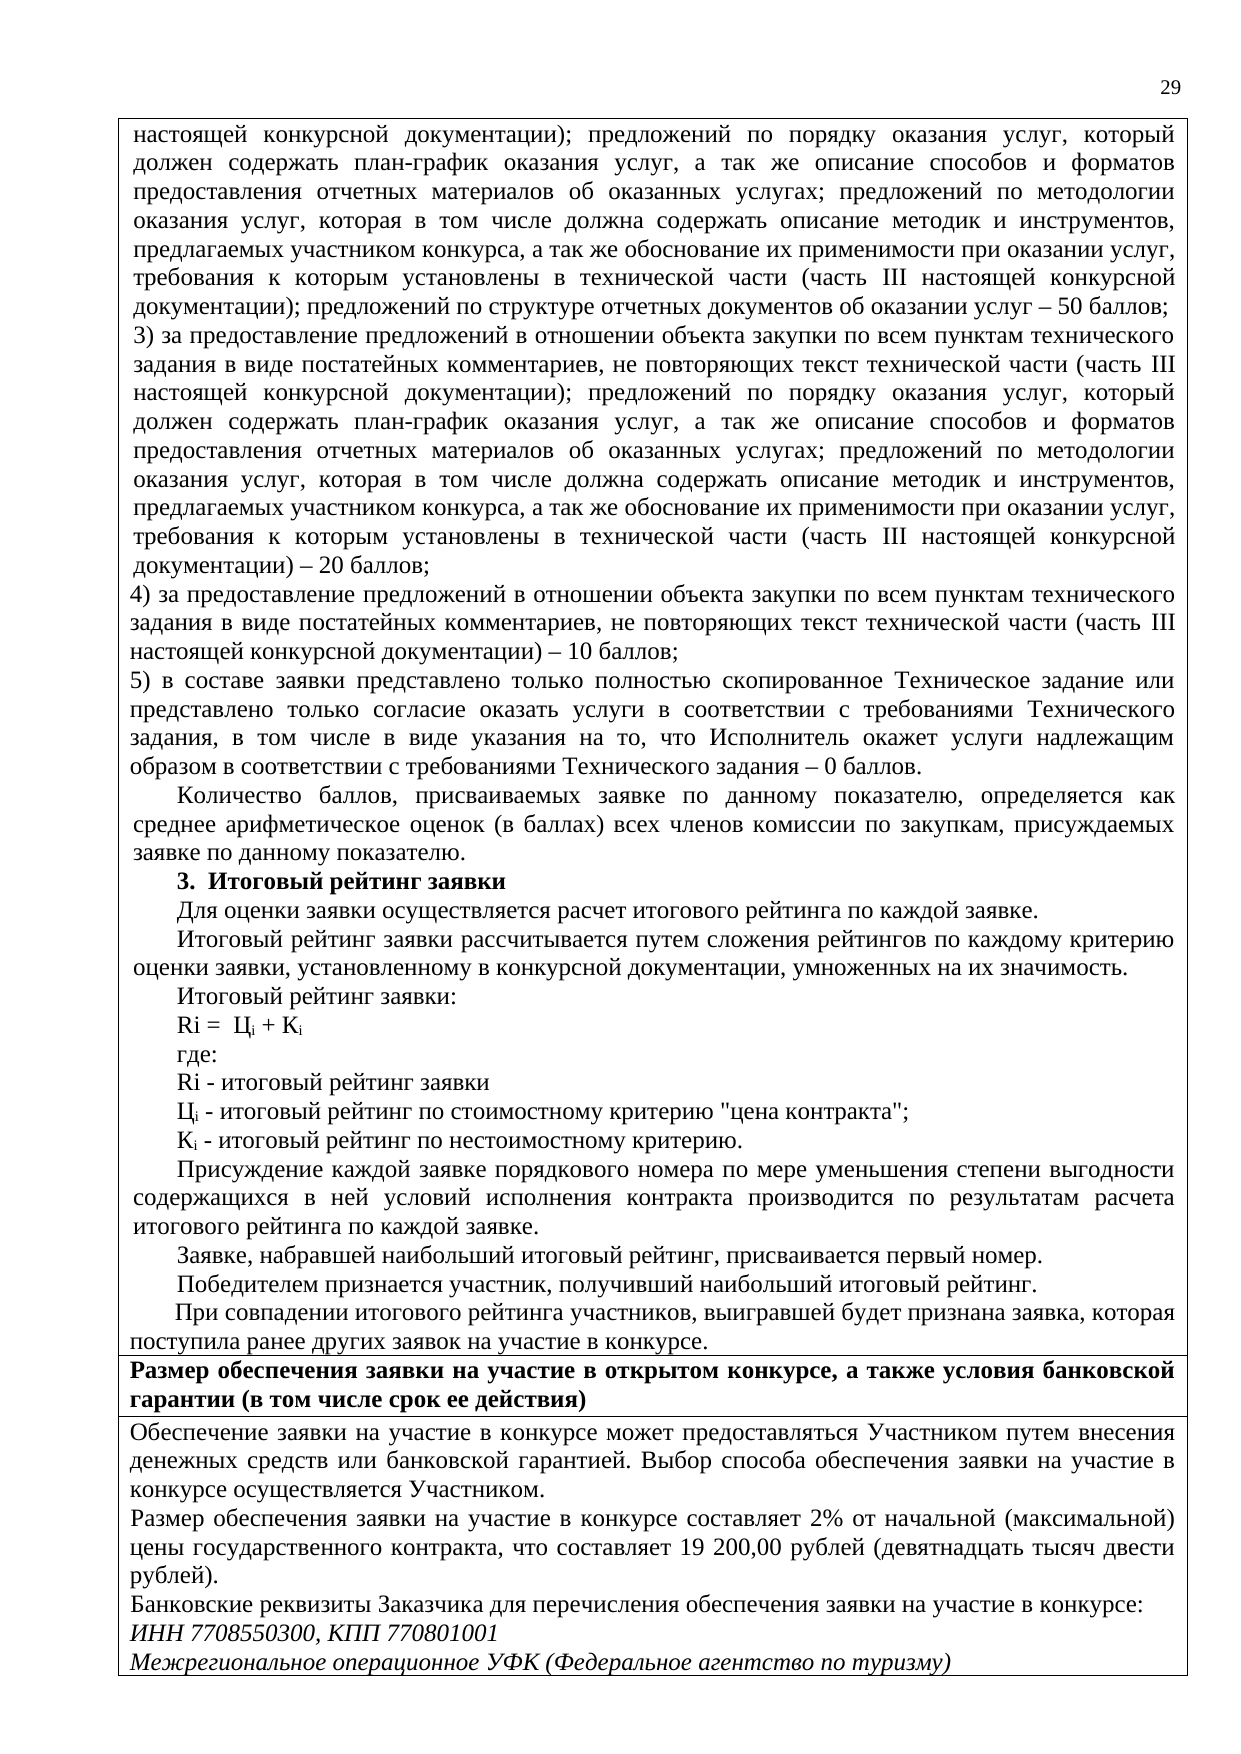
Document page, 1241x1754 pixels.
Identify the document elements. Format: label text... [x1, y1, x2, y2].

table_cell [119, 119, 1187, 1355]
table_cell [119, 1417, 1187, 1675]
table_cell Размер обеспечения заявки на участие в открытом конкурсе, а также условия банковской гарантии (в том числе срок ее действия) [119, 1356, 1187, 1416]
